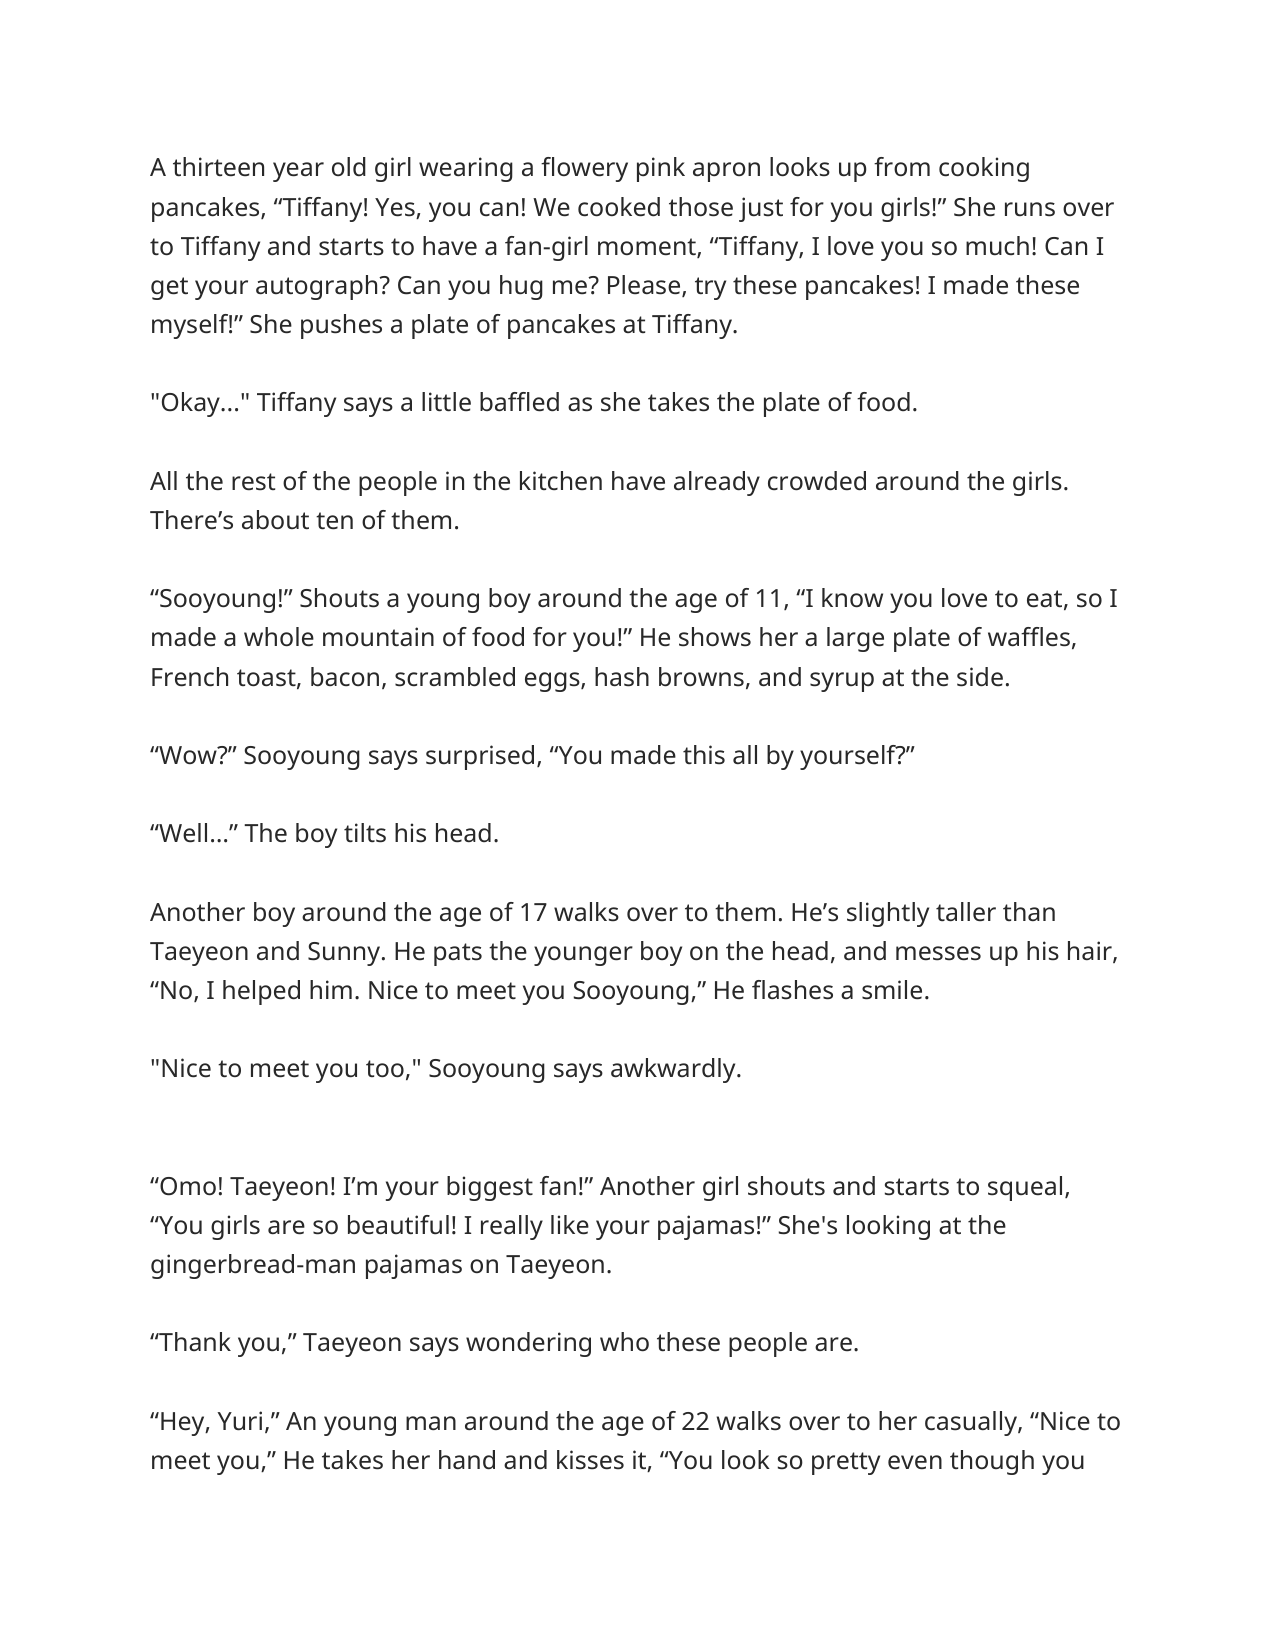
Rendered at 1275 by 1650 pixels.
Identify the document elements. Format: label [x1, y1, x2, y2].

text [150, 150, 1125, 1477]
